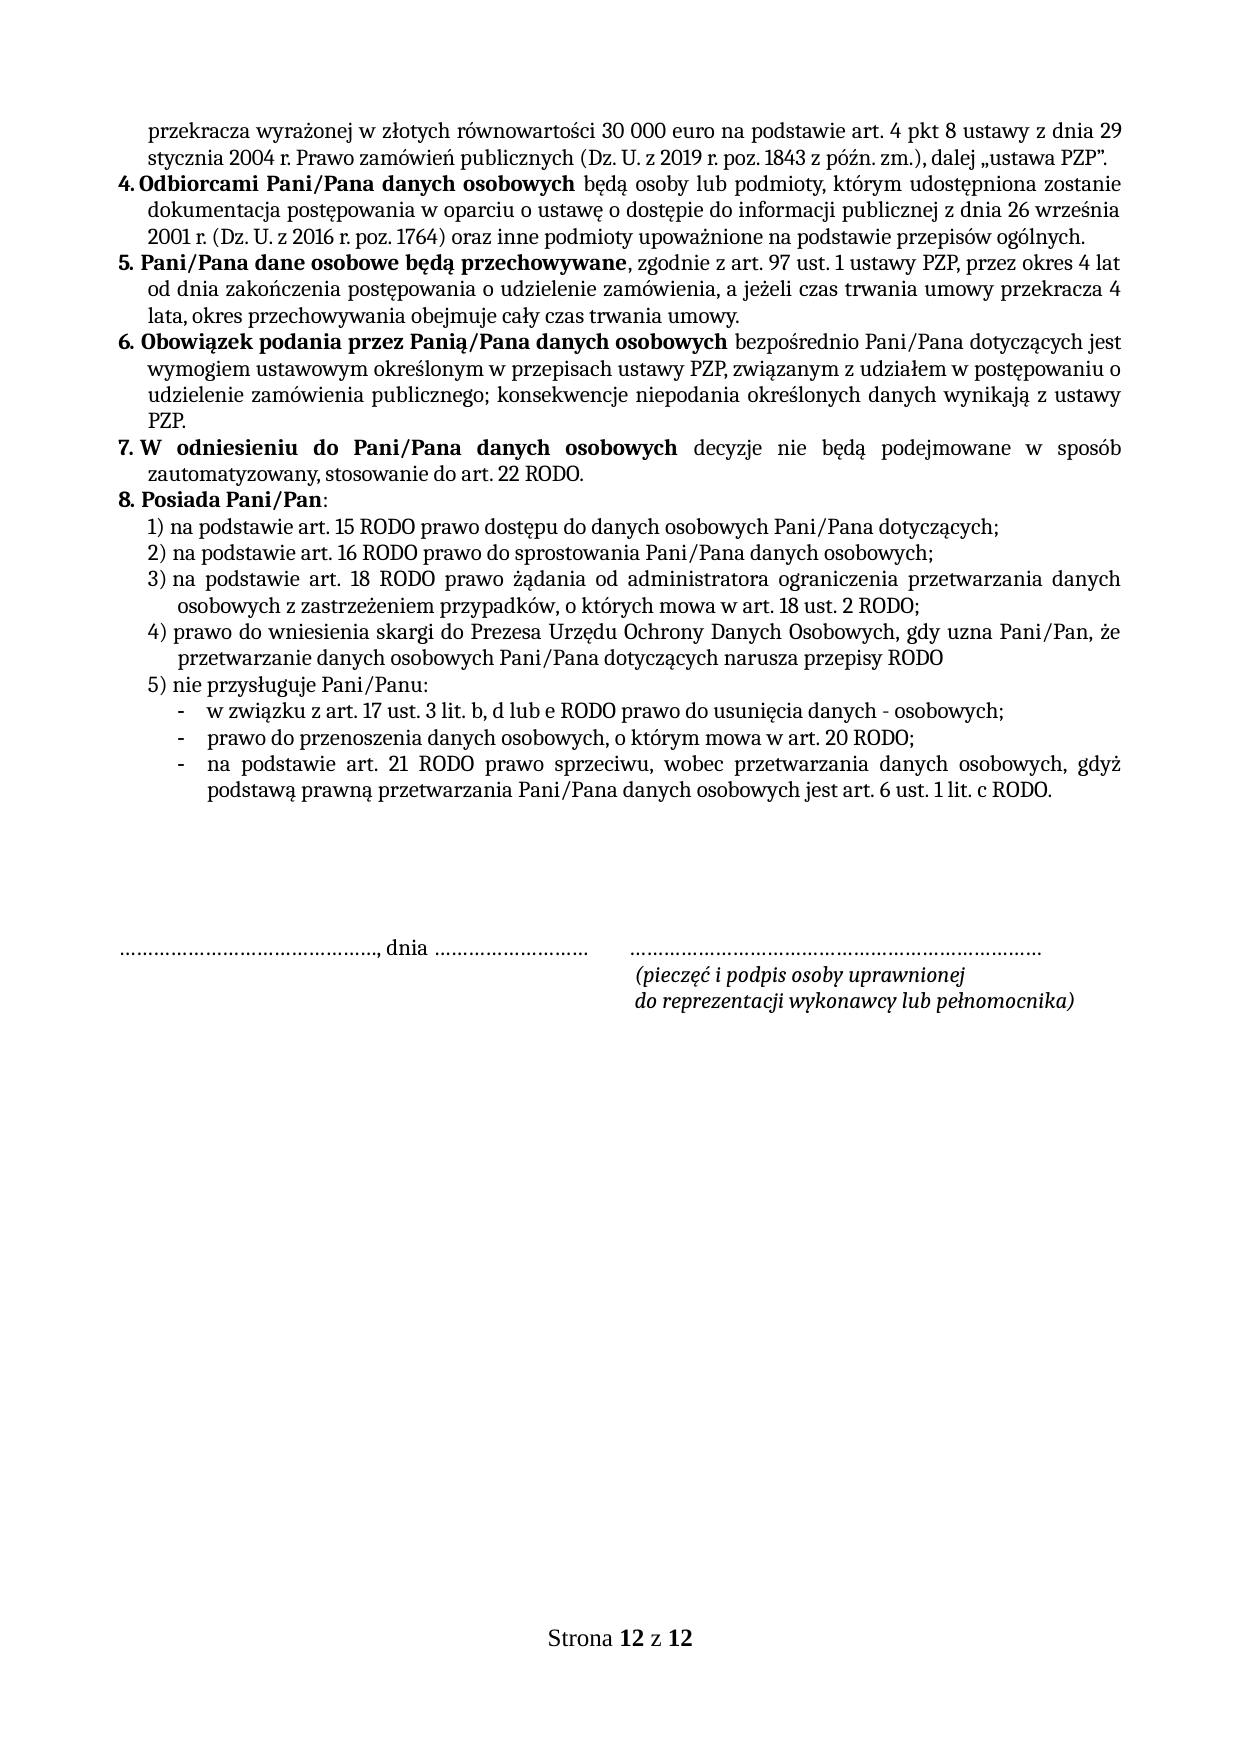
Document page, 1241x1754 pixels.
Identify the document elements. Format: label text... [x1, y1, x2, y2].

list w związku z art. 17 ust. 3 lit. b, d lub e RODO prawo do usunięcia danych - osobowych; [177, 698, 1122, 724]
list Obowiązek podania przez Panią/Pana danych osobowych bezpośrednio Pani/Pana dotyczących jest wymogiem ustawowym określonym w przepisach ustawy PZP, związanym z udziałem w postępowaniu o udzielenie zamówienia publicznego; konsekwencje niepodania określonych danych wynikają z ustawy PZP. [118, 329, 1122, 434]
list prawo do wniesienia skargi do Prezesa Urzędu Ochrony Danych Osobowych, gdy uzna Pani/Pan, że przetwarzanie danych osobowych Pani/Pana dotyczących narusza przepisy RODO [148, 619, 1122, 672]
list Posiada Pani/Pan: [118, 487, 1122, 513]
list na podstawie art. 15 RODO prawo dostępu do danych osobowych Pani/Pana dotyczących; [148, 513, 1122, 540]
list na podstawie art. 18 RODO prawo żądania od administratora ograniczenia przetwarzania danych osobowych z zastrzeżeniem przypadków, o których mowa w art. 18 ust. 2 RODO; [148, 566, 1122, 619]
list prawo do przenoszenia danych osobowych, o którym mowa w art. 20 RODO; [177, 724, 1122, 751]
list W odniesieniu do Pani/Pana danych osobowych decyzje nie będą podejmowane w sposób zautomatyzowany, stosowanie do art. 22 RODO. [118, 434, 1122, 487]
list Pani/Pana dane osobowe będą przechowywane, zgodnie z art. 97 ust. 1 ustawy PZP, przez okres 4 lat od dnia zakończenia postępowania o udzielenie zamówienia, a jeżeli czas trwania umowy przekracza 4 lata, okres przechowywania obejmuje cały czas trwania umowy. [118, 250, 1122, 329]
list na podstawie art. 16 RODO prawo do sprostowania Pani/Pana danych osobowych; [148, 540, 1122, 566]
list Odbiorcami Pani/Pana danych osobowych będą osoby lub podmioty, którym udostępniona zostanie dokumentacja postępowania w oparciu o ustawę o dostępie do informacji publicznej z dnia 26 września 2001 r. (Dz. U. z 2016 r. poz. 1764) oraz inne podmioty upoważnione na podstawie przepisów ogólnych. [118, 171, 1122, 250]
list na podstawie art. 21 RODO prawo sprzeciwu, wobec przetwarzania danych osobowych, gdyż podstawą prawną przetwarzania Pani/Pana danych osobowych jest art. 6 ust. 1 lit. c RODO. [177, 751, 1122, 803]
list nie przysługuje Pani/Panu: [148, 672, 1122, 698]
text do reprezentacji wykonawcy lub pełnomocnika) [634, 988, 1122, 1014]
text (pieczęć i podpis osoby uprawnionej [634, 961, 1122, 988]
text ………………………………………, dnia ……………………… ……………………………………………………………… [118, 935, 1122, 961]
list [118, 118, 1122, 171]
